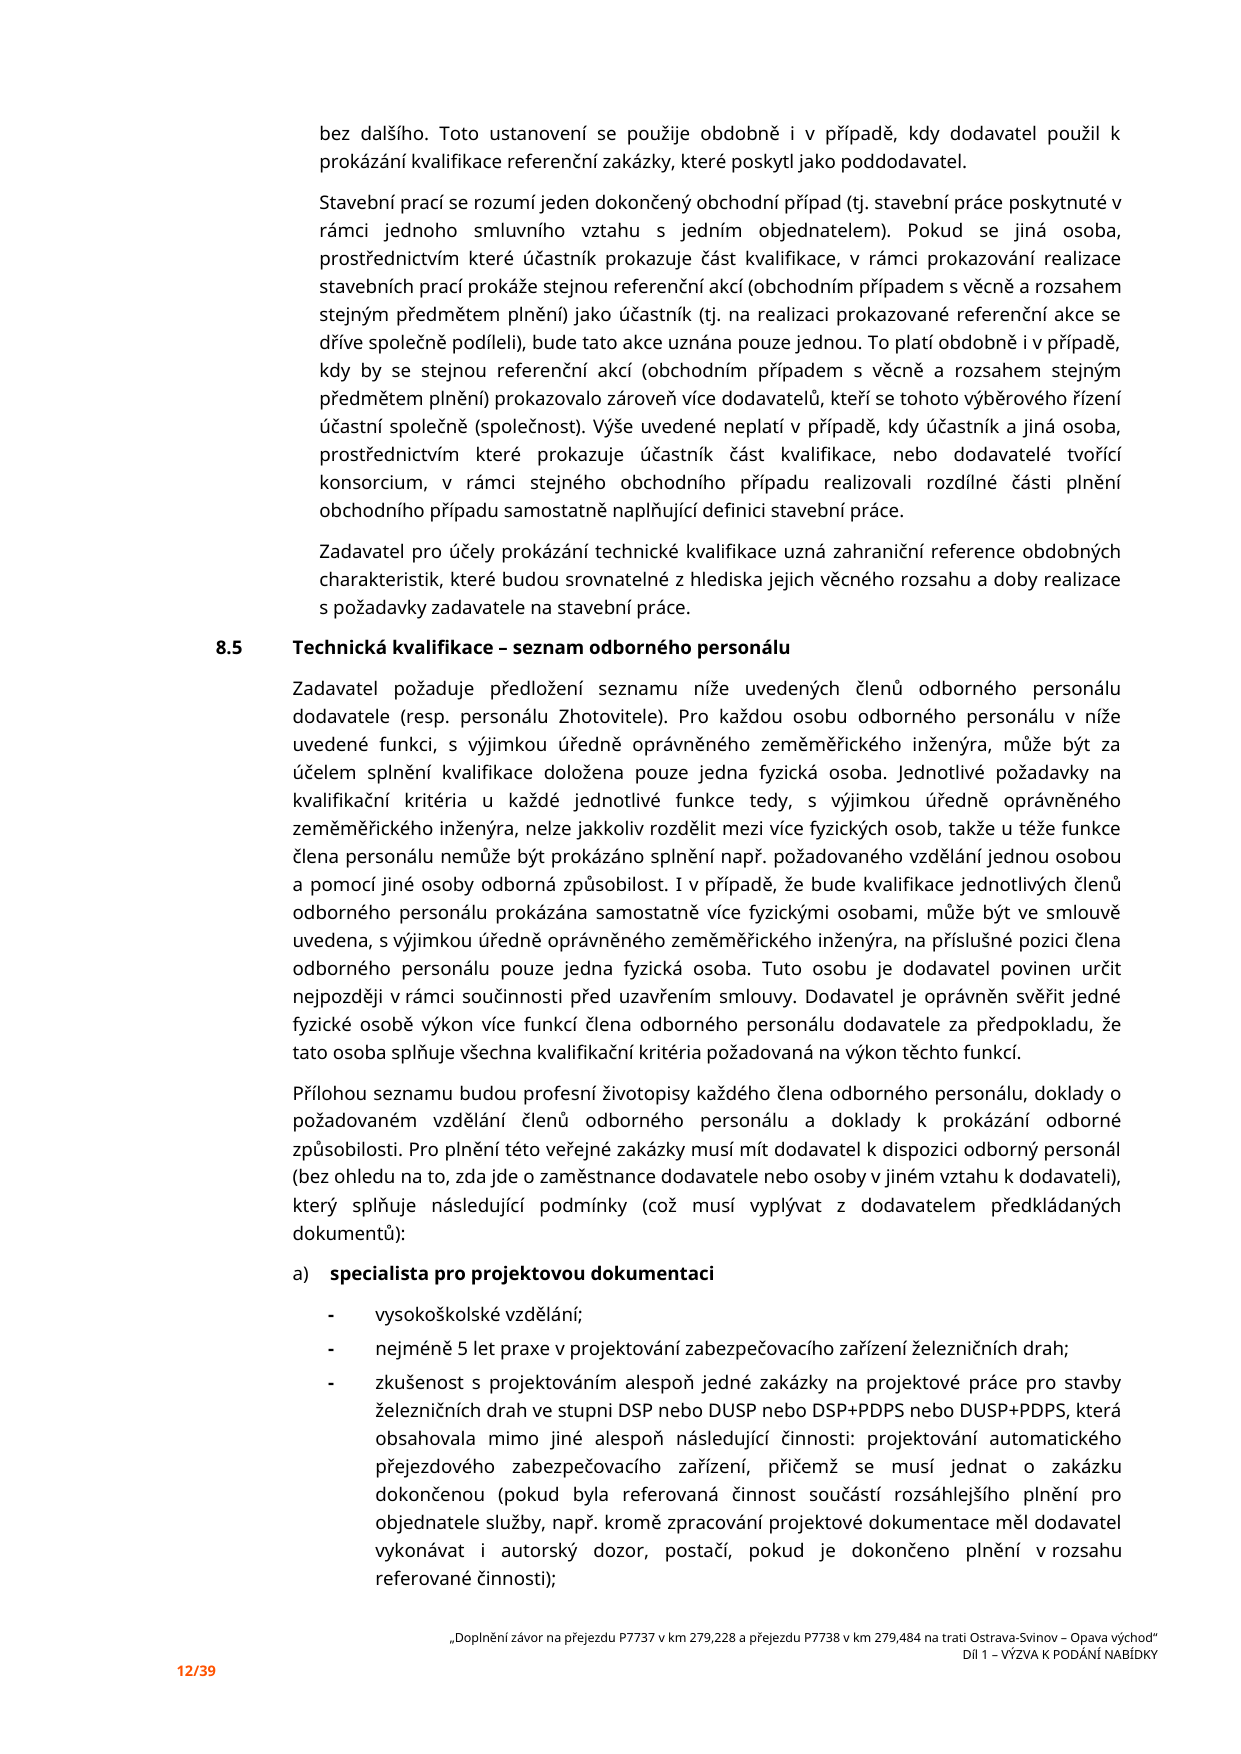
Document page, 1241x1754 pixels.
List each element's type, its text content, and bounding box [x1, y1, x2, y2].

list specialista pro projektovou dokumentaci [292, 1260, 1122, 1286]
text Zadavatel požaduje předložení seznamu níže uvedených členů odborného personálu dodavatele (resp. personálu Zhotovitele). Pro každou osobu odborného personálu v níže uvedené funkci, s výjimkou úředně oprávněného zeměměřického inženýra, může být za účelem splnění kvalifikace doložena pouze jedna fyzická osoba. Jednotlivé požadavky na kvalifikační kritéria u každé jednotlivé funkce tedy, s výjimkou úředně oprávněného zeměměřického inženýra, nelze jakkoliv rozdělit mezi více fyzických osob, takže u téže funkce člena personálu nemůže být prokázáno splnění např. požadovaného vzdělání jednou osobou a pomocí jiné osoby odborná způsobilost. I v případě, že bude kvalifikace jednotlivých členů odborného personálu prokázána samostatně více fyzickými osobami, může být ve smlouvě uvedena, s výjimkou úředně oprávněného zeměměřického inženýra, na příslušné pozici člena odborného personálu pouze jedna fyzická osoba. Tuto osobu je dodavatel povinen určit nejpozději v rámci součinnosti před uzavřením smlouvy. Dodavatel je oprávněn svěřit jedné fyzické osobě výkon více funkcí člena odborného personálu dodavatele za předpokladu, že tato osoba splňuje všechna kvalifikační kritéria požadovaná na výkon těchto funkcí. [292, 675, 1122, 1065]
text nejméně 5 let praxe v projektování zabezpečovacího zařízení železničních drah; [328, 1335, 1122, 1361]
text Stavební prací se rozumí jeden dokončený obchodní případ (tj. stavební práce poskytnuté v rámci jednoho smluvního vztahu s jedním objednatelem). Pokud se jiná osoba, prostřednictvím které účastník prokazuje část kvalifikace, v rámci prokazování realizace stavebních prací prokáže stejnou referenční akcí (obchodním případem s věcně a rozsahem stejným předmětem plnění) jako účastník (tj. na realizaci prokazované referenční akce se dříve společně podíleli), bude tato akce uznána pouze jednou. To platí obdobně i v případě, kdy by se stejnou referenční akcí (obchodním případem s věcně a rozsahem stejným předmětem plnění) prokazovalo zároveň více dodavatelů, kteří se tohoto výběrového řízení účastní společně (společnost). Výše uvedené neplatí v případě, kdy účastník a jiná osoba, prostřednictvím které prokazuje účastník část kvalifikace, nebo dodavatelé tvořící konsorcium, v rámci stejného obchodního případu realizovali rozdílné části plnění obchodního případu samostatně naplňující definici stavební práce. [319, 189, 1122, 523]
text Přílohou seznamu budou profesní životopisy každého člena odborného personálu, doklady o požadovaném vzdělání členů odborného personálu a doklady k prokázání odborné způsobilosti. Pro plnění této veřejné zakázky musí mít dodavatel k dispozici odborný personál (bez ohledu na to, zda jde o zaměstnance dodavatele nebo osoby v jiném vztahu k dodavateli), který splňuje následující podmínky (což musí vyplývat z dodavatelem předkládaných dokumentů): [292, 1080, 1122, 1245]
text vysokoškolské vzdělání; [328, 1301, 1122, 1326]
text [319, 121, 1122, 174]
text Zadavatel pro účely prokázání technické kvalifikace uzná zahraniční reference obdobných charakteristik, které budou srovnatelné z hlediska jejich věcného rozsahu a doby realizace s požadavky zadavatele na stavební práce. [319, 538, 1122, 619]
text Technická kvalifikace – seznam odborného personálu [216, 634, 1122, 660]
text zkušenost s projektováním alespoň jedné zakázky na projektové práce pro stavby železničních drah ve stupni DSP nebo DUSP nebo DSP+PDPS nebo DUSP+PDPS, která obsahovala mimo jiné alespoň následující činnosti: projektování automatického přejezdového zabezpečovacího zařízení, přičemž se musí jednat o zakázku dokončenou (pokud byla referovaná činnost součástí rozsáhlejšího plnění pro objednatele služby, např. kromě zpracování projektové dokumentace měl dodavatel vykonávat i autorský dozor, postačí, pokud je dokončeno plnění v rozsahu referované činnosti); [328, 1369, 1122, 1591]
